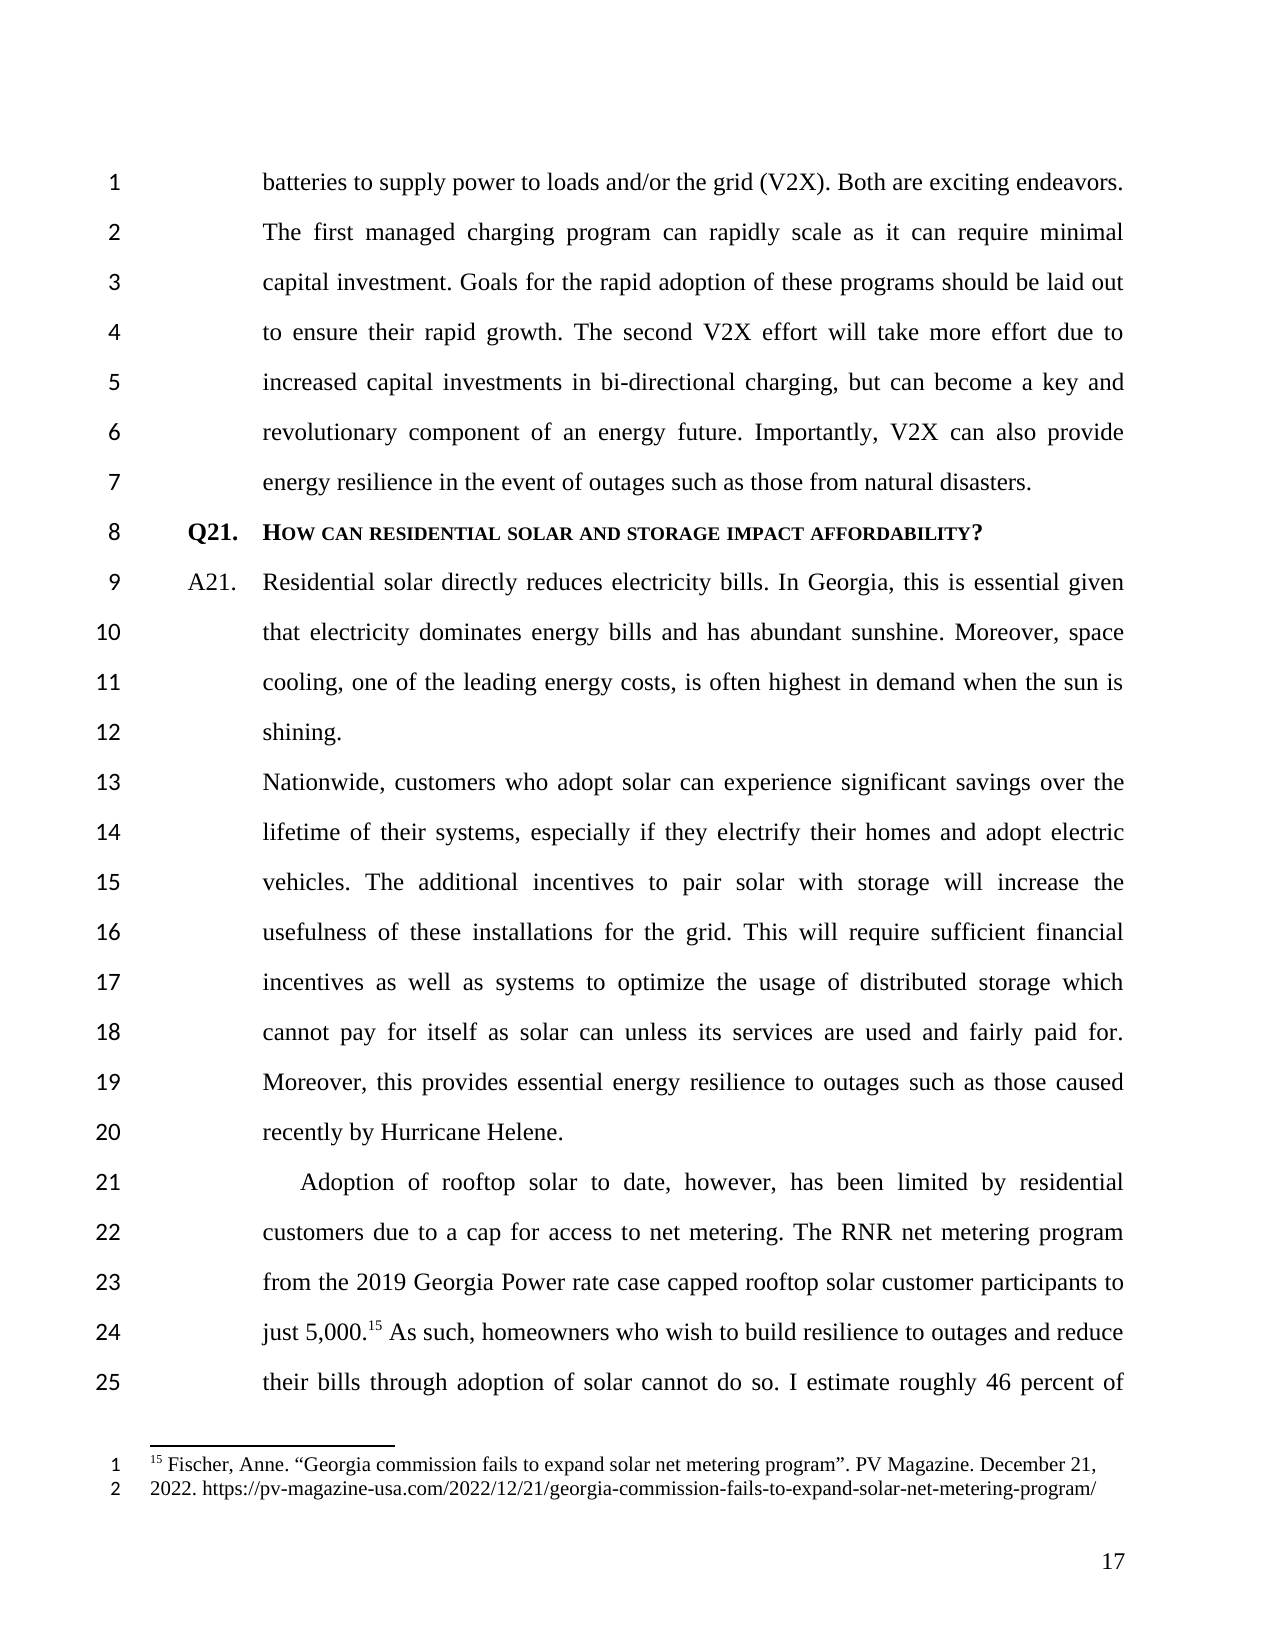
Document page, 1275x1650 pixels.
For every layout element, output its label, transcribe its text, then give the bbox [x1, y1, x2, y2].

text Nationwide, customers who adopt solar can experience significant savings over the lifetime of their systems, especially if they electrify their homes and adopt electric vehicles. The additional incentives to pair solar with storage will increase the usefulness of these installations for the grid. This will require sufficient financial incentives as well as systems to optimize the usage of distributed storage which cannot pay for itself as solar can unless its services are used and fairly paid for. Moreover, this provides essential energy resilience to outages such as those caused recently by Hurricane Helene. [187, 750, 1125, 1150]
list How can residential solar and storage impact affordability? [187, 500, 1125, 550]
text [262, 150, 1125, 500]
list Residential solar directly reduces electricity bills. In Georgia, this is essential given that electricity dominates energy bills and has abundant sunshine. Moreover, space cooling, one of the leading energy costs, is often highest in demand when the sun is shining. [187, 550, 1125, 750]
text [187, 1150, 1125, 1400]
